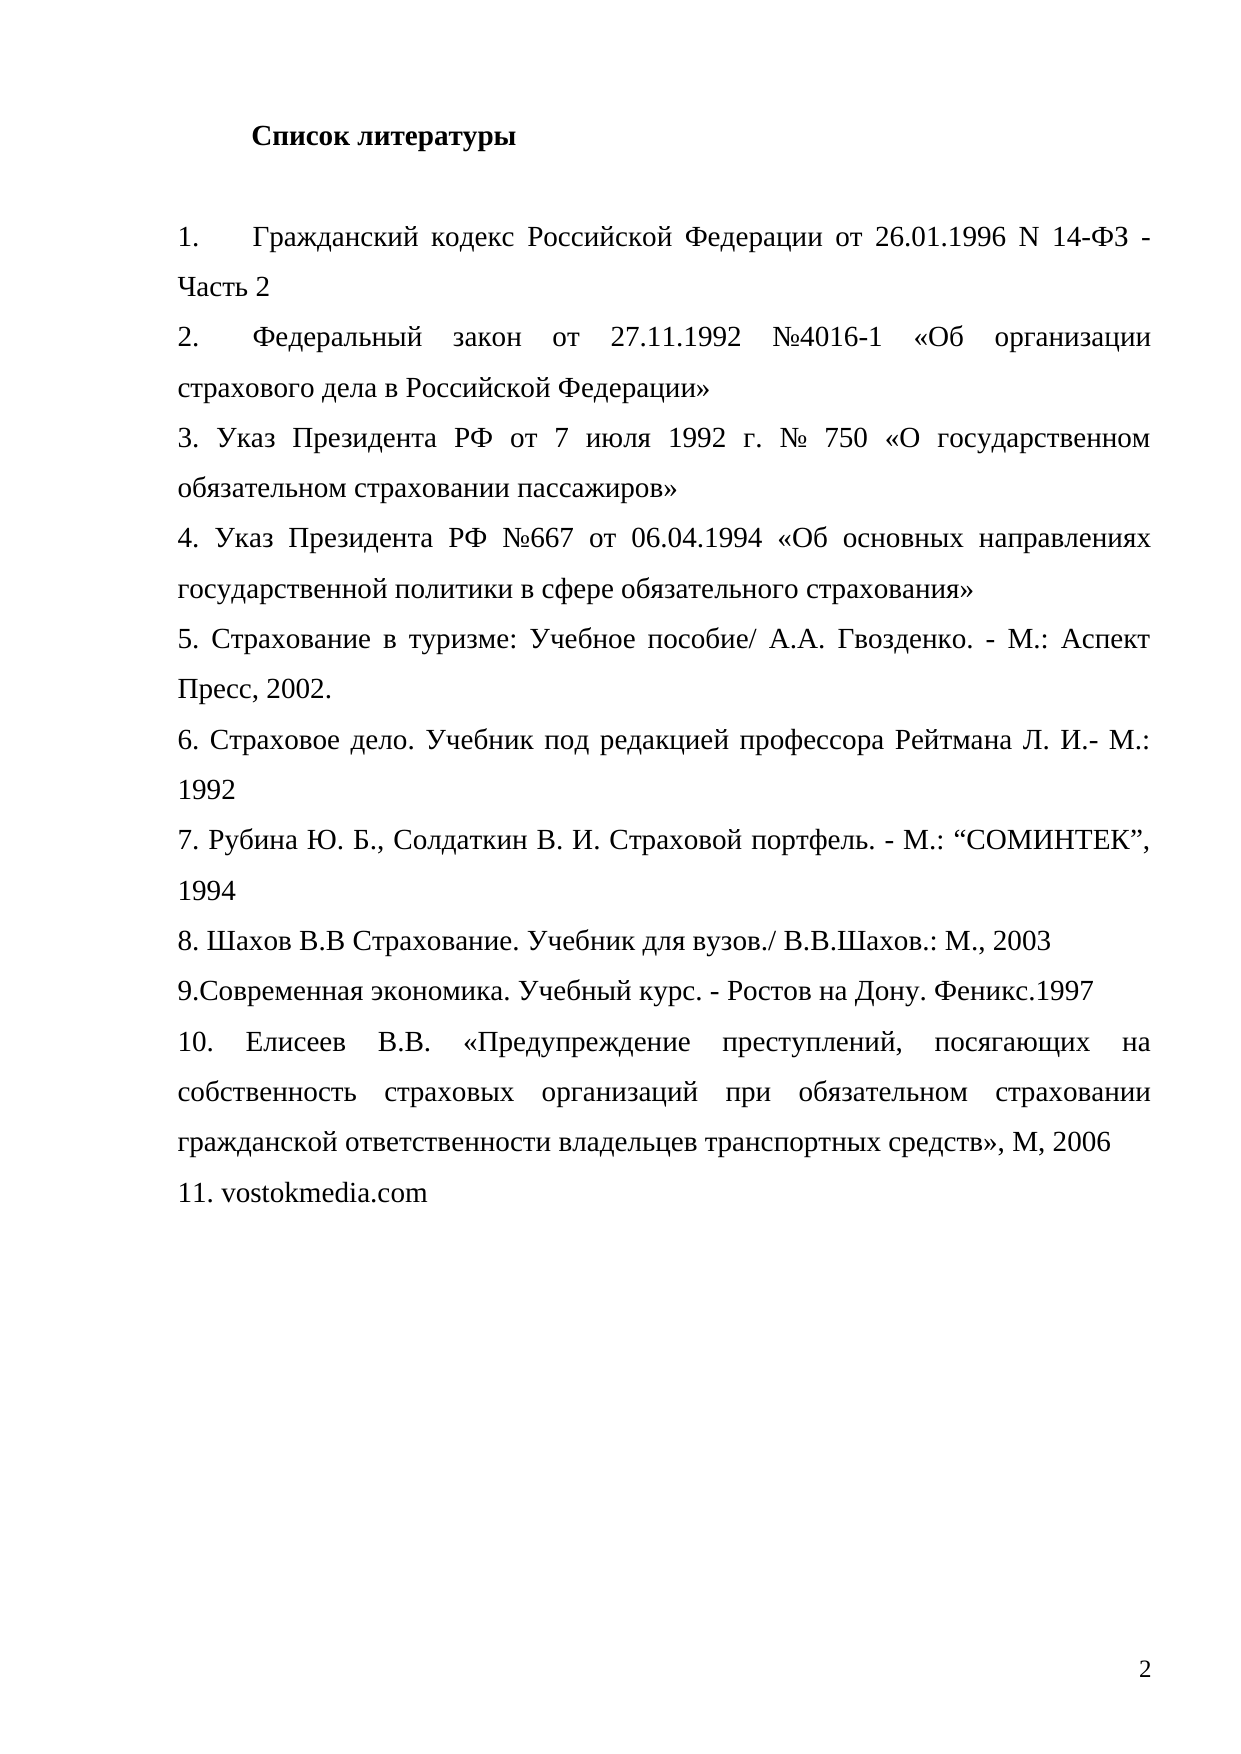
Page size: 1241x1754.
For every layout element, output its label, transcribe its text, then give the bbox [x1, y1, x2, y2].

text 5. Страхование в туризме: Учебное пособие/ А.А. Гвозденко. - М.: Аспект Пресс, 2002. [177, 621, 1152, 705]
text 3. Указ Президента РФ от 7 июля 1992 г. № 750 «О государственном обязательном страховании пассажиров» [177, 420, 1152, 504]
text 9.Современная экономика. Учебный курс. - Ростов на Дону. Феникс.1997 [177, 973, 1152, 1007]
list Гражданский кодекс Российской Федерации от 26.01.1996 N 14-ФЗ - Часть 2 [177, 219, 1152, 303]
text Список литературы [177, 118, 1152, 152]
text 10. Елисеев В.В. «Предупреждение преступлений, посягающих на собственность страховых организаций при обязательном страховании гражданской ответственности владельцев транспортных средств», М, 2006 [177, 1024, 1152, 1158]
text 8. Шахов В.В Страхование. Учебник для вузов./ В.В.Шахов.: М., 2003 [177, 923, 1152, 957]
text 6. Страховое дело. Учебник под редакцией профессора Рейтмана Л. И.- М.: 1992 [177, 722, 1152, 806]
text 7. Рубина Ю. Б., Солдаткин В. И. Страховой портфель. - М.: “СОМИНТЕК”, 1994 [177, 822, 1152, 906]
text 11. vostokmedia.com [177, 1175, 1152, 1208]
list Федеральный закон от 27.11.1992 №4016-1 «Об организации страхового дела в Российской Федерации» [177, 319, 1152, 403]
text 4. Указ Президента РФ №667 от 06.04.1994 «Об основных направлениях государственной политики в сфере обязательного страхования» [177, 521, 1152, 604]
